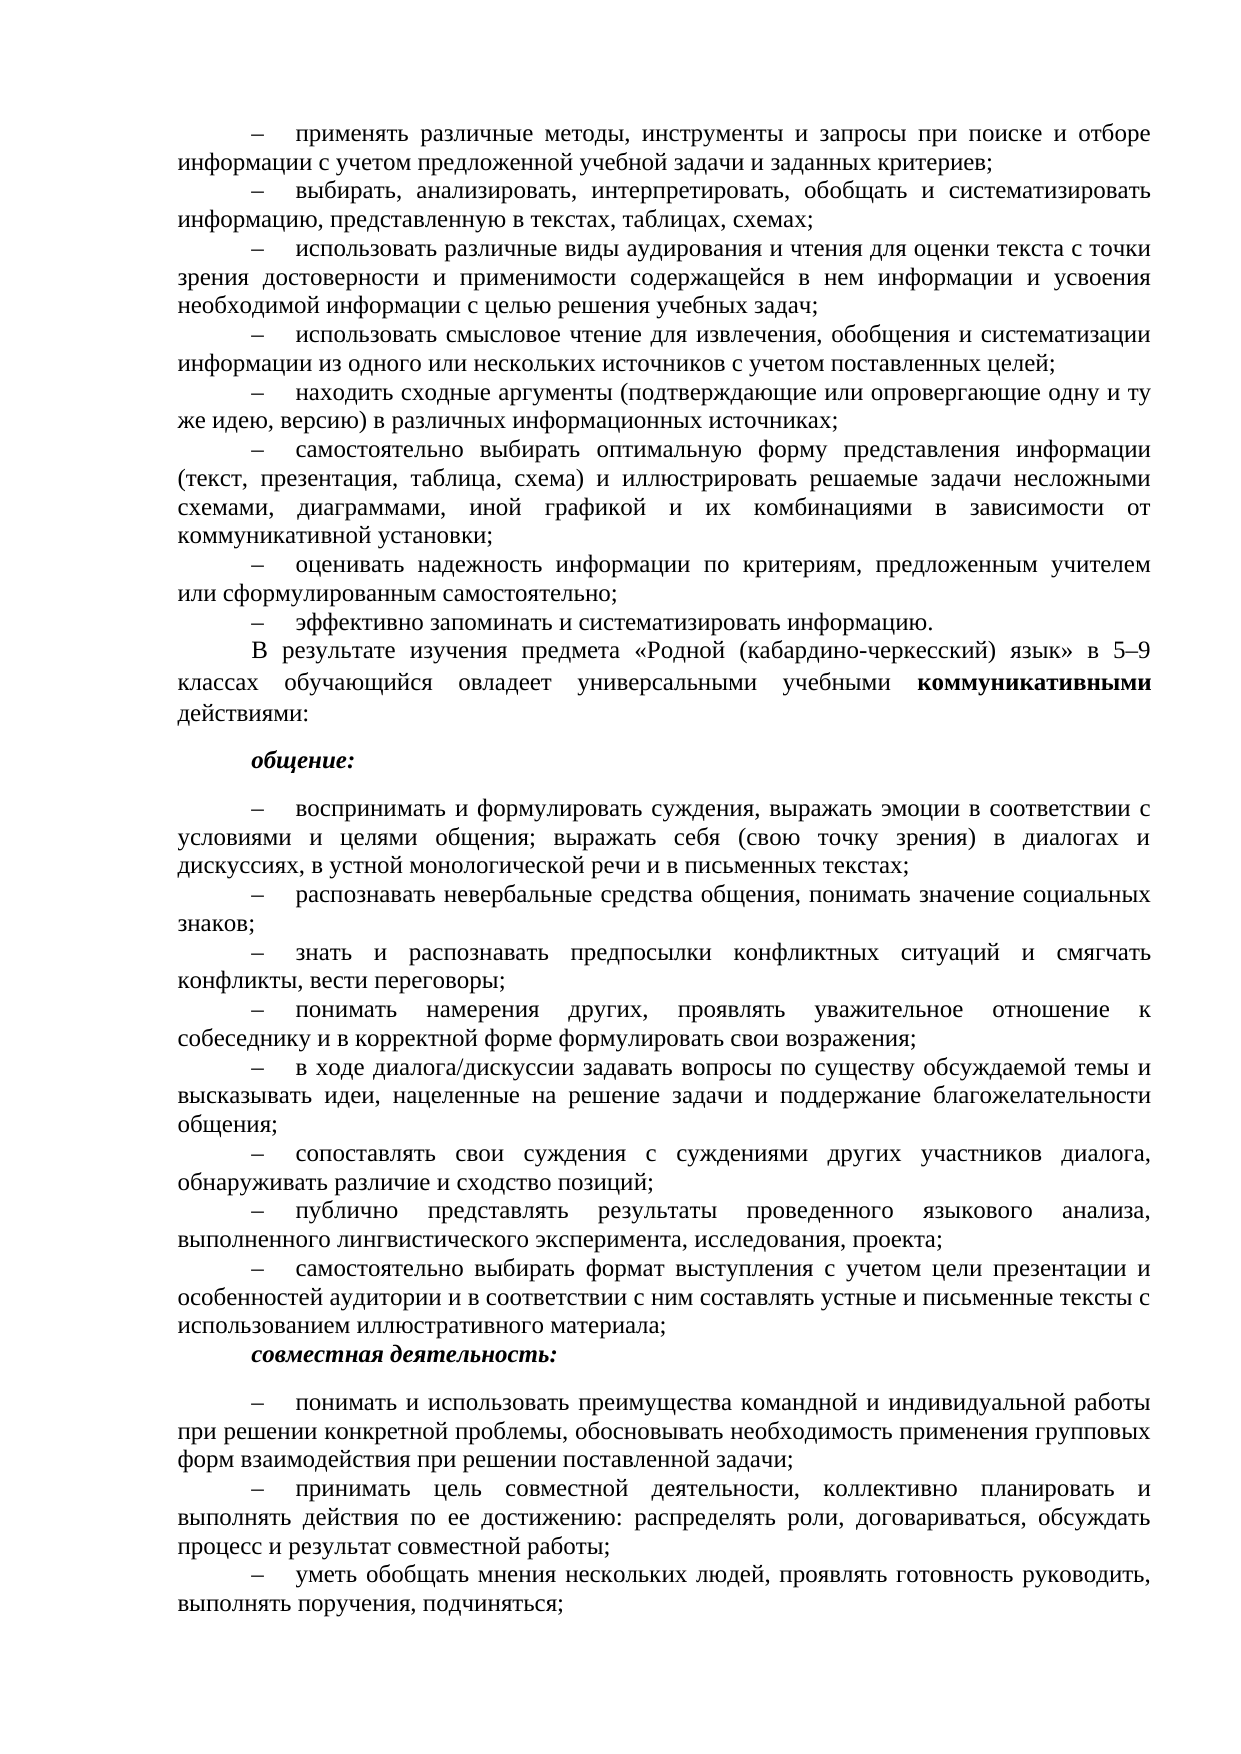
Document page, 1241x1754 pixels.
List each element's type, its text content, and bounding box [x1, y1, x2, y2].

list эффективно запоминать и систематизировать информацию. [177, 607, 1152, 636]
list находить сходные аргументы (подтверждающие или опровергающие одну и ту же идею, версию) в различных информационных источниках; [177, 377, 1152, 434]
text совместная деятельность: [177, 1339, 1152, 1368]
text общение: [177, 745, 1152, 774]
list сопоставлять свои суждения с суждениями других участников диалога, обнаруживать различие и сходство позиций; [177, 1138, 1152, 1196]
list понимать и использовать преимущества командной и индивидуальной работы при решении конкретной проблемы, обосновывать необходимость применения групповых форм взаимодействия при решении поставленной задачи; [177, 1387, 1152, 1473]
list в ходе диалога/дискуссии задавать вопросы по существу обсуждаемой темы и высказывать идеи, нацеленные на решение задачи и поддержание благожелательности общения; [177, 1052, 1152, 1138]
list знать и распознавать предпосылки конфликтных ситуаций и смягчать конфликты, вести переговоры; [177, 937, 1152, 994]
list использовать смысловое чтение для извлечения, обобщения и систематизации информации из одного или нескольких источников с учетом поставленных целей; [177, 319, 1152, 377]
list использовать различные виды аудирования и чтения для оценки текста с точки зрения достоверности и применимости содержащейся в нем информации и усвоения необходимой информации с целью решения учебных задач; [177, 233, 1152, 319]
list применять различные методы, инструменты и запросы при поиске и отборе информации с учетом предложенной учебной задачи и заданных критериев; [177, 118, 1152, 176]
list публично представлять результаты проведенного языкового анализа, выполненного лингвистического эксперимента, исследования, проекта; [177, 1196, 1152, 1253]
list уметь обобщать мнения нескольких людей, проявлять готовность руководить, выполнять поручения, подчиняться; [177, 1559, 1152, 1617]
list самостоятельно выбирать формат выступления с учетом цели презентации и особенностей аудитории и в соответствии с ним составлять устные и письменные тексты с использованием иллюстративного материала; [177, 1253, 1152, 1339]
text В результате изучения предмета «Родной (кабардино-черкесский) язык» в 5–9 классах обучающийся овладеет универсальными учебными коммуникативными действиями: [177, 636, 1152, 726]
list распознавать невербальные средства общения, понимать значение социальных знаков; [177, 879, 1152, 937]
list воспринимать и формулировать суждения, выражать эмоции в соответствии с условиями и целями общения; выражать себя (свою точку зрения) в диалогах и дискуссиях, в устной монологической речи и в письменных текстах; [177, 793, 1152, 879]
list самостоятельно выбирать оптимальную форму представления информации (текст, презентация, таблица, схема) и иллюстрировать решаемые задачи несложными схемами, диаграммами, иной графикой и их комбинациями в зависимости от коммуникативной установки; [177, 434, 1152, 549]
list оценивать надежность информации по критериям, предложенным учителем или сформулированным самостоятельно; [177, 549, 1152, 607]
list понимать намерения других, проявлять уважительное отношение к собеседнику и в корректной форме формулировать свои возражения; [177, 994, 1152, 1052]
list выбирать, анализировать, интерпретировать, обобщать и систематизировать информацию, представленную в текстах, таблицах, схемах; [177, 176, 1152, 233]
list принимать цель совместной деятельности, коллективно планировать и выполнять действия по ее достижению: распределять роли, договариваться, обсуждать процесс и результат совместной работы; [177, 1473, 1152, 1559]
